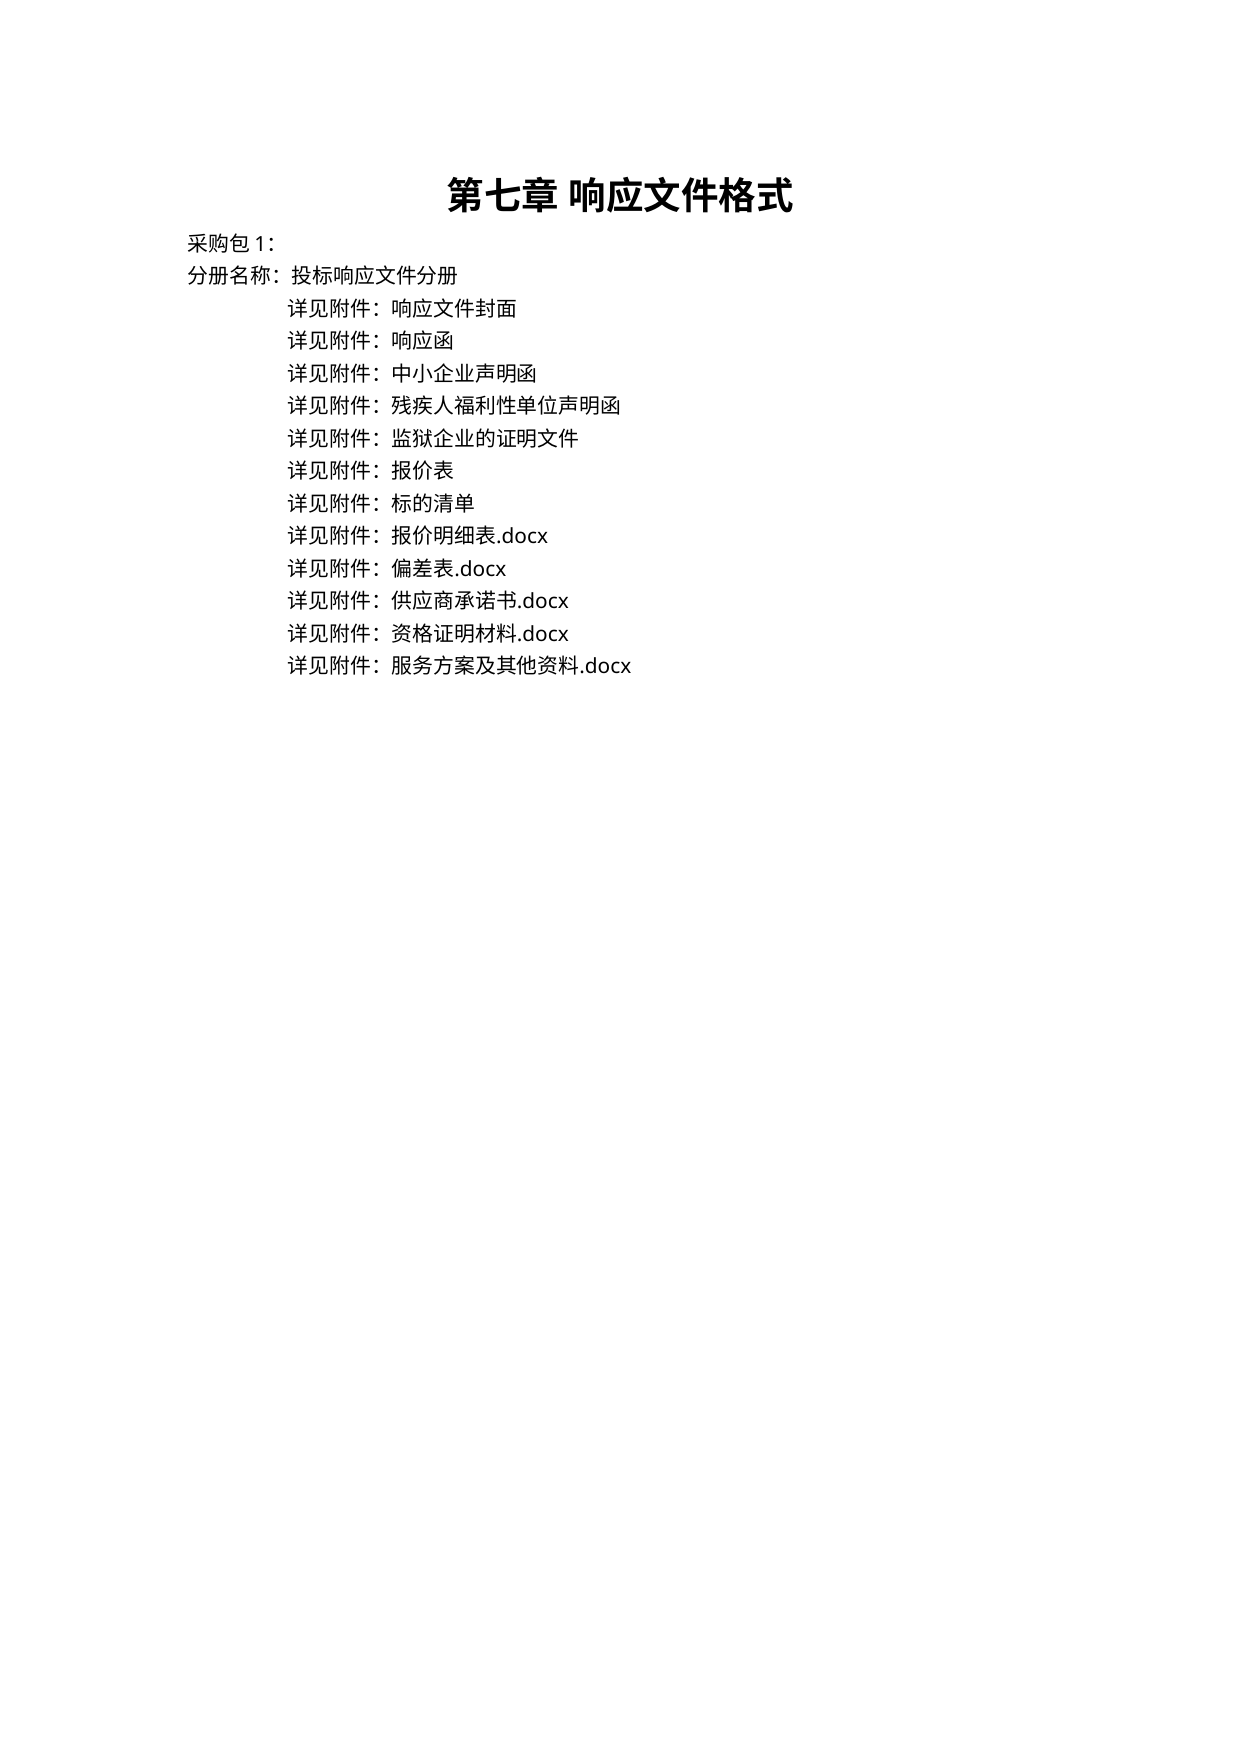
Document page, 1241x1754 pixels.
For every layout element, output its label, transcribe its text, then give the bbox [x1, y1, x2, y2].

text 第七章 响应文件格式 [187, 162, 1053, 227]
text 采购包1： [187, 227, 1053, 259]
text 详见附件：响应函 [187, 324, 1053, 357]
text 分册名称：投标响应文件分册 [187, 259, 1053, 292]
text 详见附件：标的清单 [187, 487, 1053, 519]
text 详见附件：服务方案及其他资料.docx [187, 649, 1053, 682]
text 详见附件：报价表 [187, 454, 1053, 487]
text 详见附件：残疾人福利性单位声明函 [187, 389, 1053, 422]
text 详见附件：供应商承诺书.docx [187, 584, 1053, 617]
text 详见附件：报价明细表.docx [187, 519, 1053, 552]
text 详见附件：中小企业声明函 [187, 357, 1053, 389]
text 详见附件：监狱企业的证明文件 [187, 422, 1053, 454]
text 详见附件：资格证明材料.docx [187, 617, 1053, 649]
text 详见附件：响应文件封面 [187, 292, 1053, 324]
text 详见附件：偏差表.docx [187, 552, 1053, 584]
